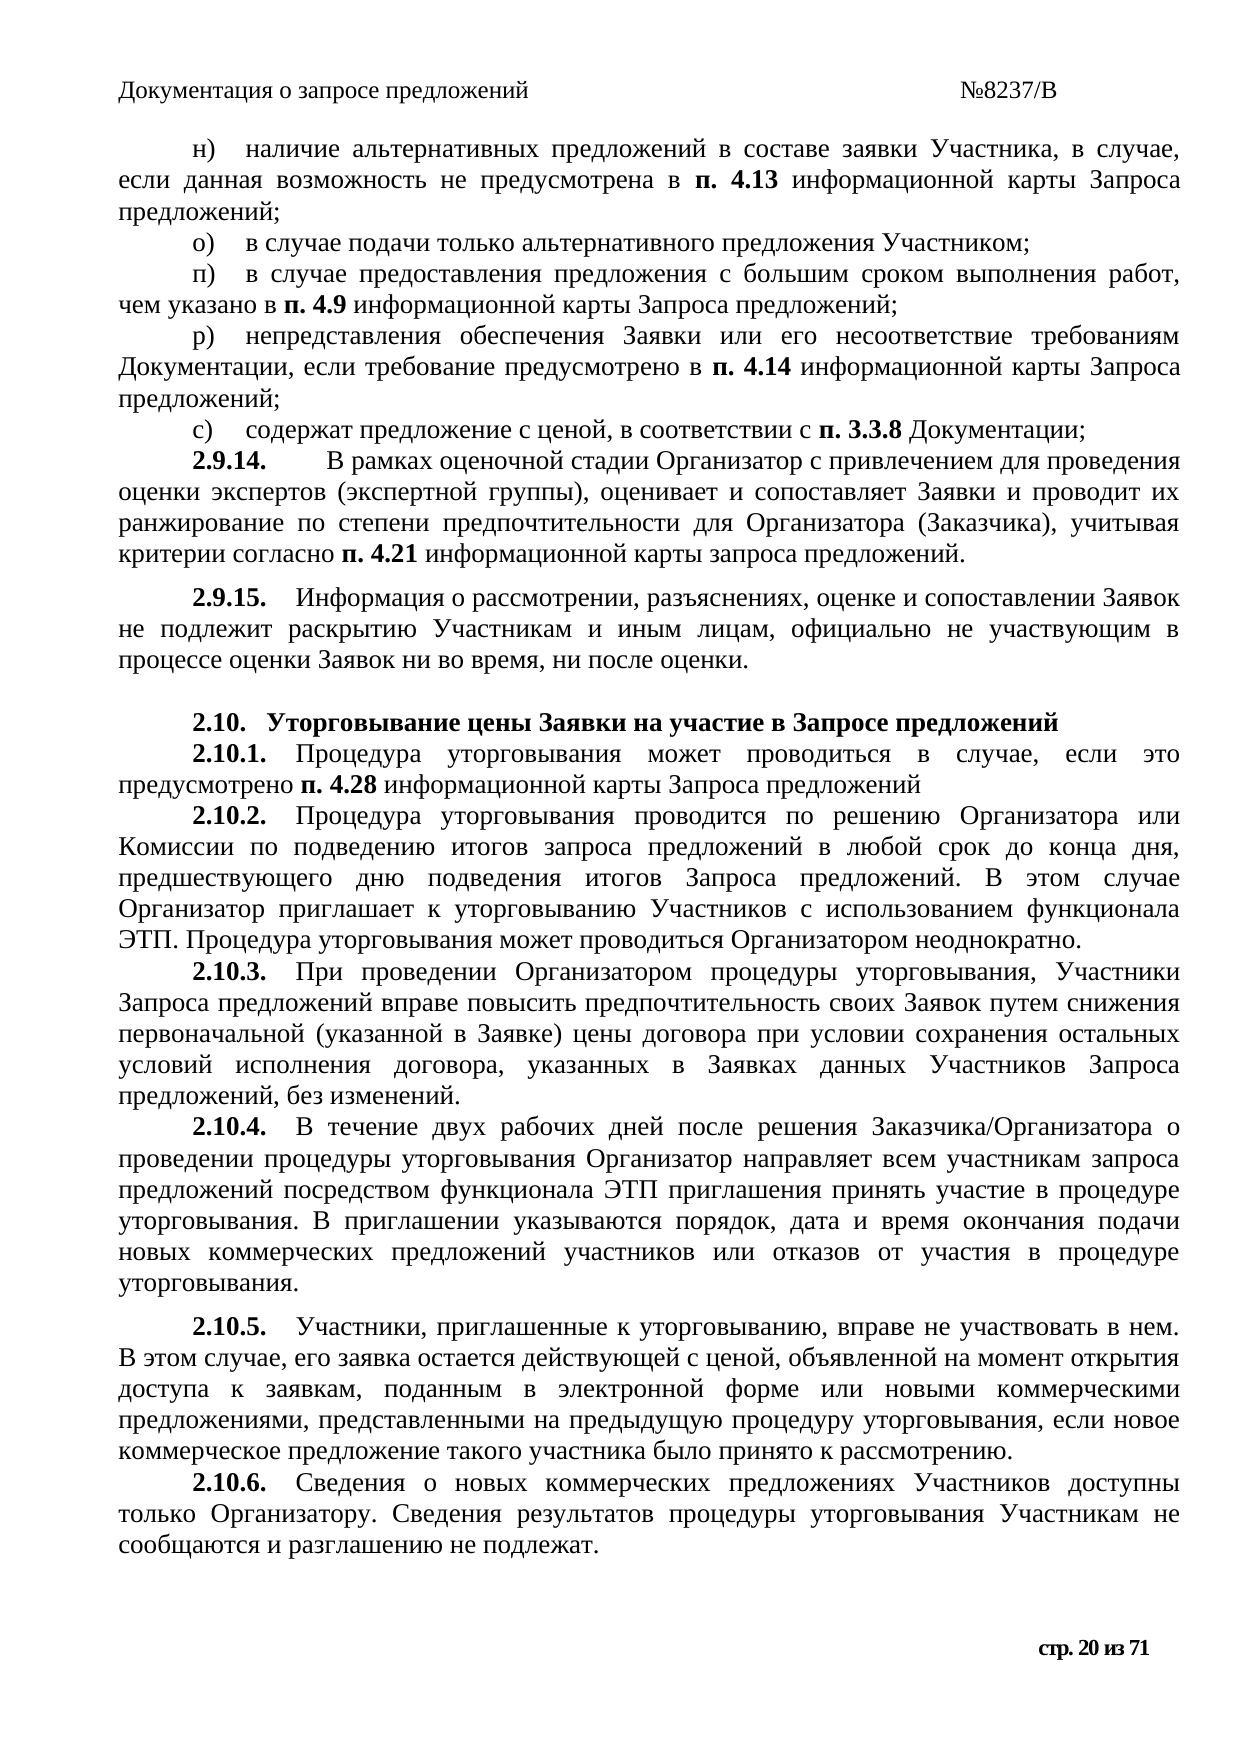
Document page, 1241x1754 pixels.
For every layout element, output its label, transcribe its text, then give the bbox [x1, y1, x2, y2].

list Сведения о новых коммерческих предложениях Участников доступны только Организатору. Сведения результатов процедуры уторговывания Участникам не сообщаются и разглашению не подлежат. [118, 1466, 1181, 1559]
list Информация о рассмотрении, разъяснениях, оценке и сопоставлении Заявок не подлежит раскрытию Участникам и иным лицам, официально не участвующим в процессе оценки Заявок ни во время, ни после оценки. [118, 581, 1181, 674]
list Участники, приглашенные к уторговыванию, вправе не участвовать в нем. В этом случае, его заявка остается действующей с ценой, объявленной на момент открытия доступа к заявкам, поданным в электронной форме или новыми коммерческими предложениями, представленными на предыдущую процедуру уторговывания, если новое коммерческое предложение такого участника было принято к рассмотрению. [118, 1310, 1181, 1466]
list Процедура уторговывания может проводиться в случае, если это предусмотрено п. 4.28 информационной карты Запроса предложений [118, 737, 1181, 799]
list При проведении Организатором процедуры уторговывания, Участники Запроса предложений вправе повысить предпочтительность своих Заявок путем снижения первоначальной (указанной в Заявке) цены договора при условии сохранения остальных условий исполнения договора, указанных в Заявках данных Участников Запроса предложений, без изменений. [118, 955, 1181, 1111]
list Процедура уторговывания проводится по решению Организатора или Комиссии по подведению итогов запроса предложений в любой срок до конца дня, предшествующего дню подведения итогов Запроса предложений. В этом случае Организатор приглашает к уторговыванию Участников с использованием функционала ЭТП. Процедура уторговывания может проводиться Организатором неоднократно. [118, 799, 1181, 955]
text В рамках оценочной стадии Организатор с привлечением для проведения оценки экспертов (экспертной группы), оценивает и сопоставляет Заявки и проводит их ранжирование по степени предпочтительности для Организатора (Заказчика), учитывая критерии согласно п. 4.21 информационной карты запроса предложений. [118, 444, 1181, 568]
list В течение двух рабочих дней после решения Заказчика/Организатора о проведении процедуры уторговывания Организатор направляет всем участникам запроса предложений посредством функционала ЭТП приглашения принять участие в процедуре уторговывания. В приглашении указываются порядок, дата и время окончания подачи новых коммерческих предложений участников или отказов от участия в процедуре уторговывания. [118, 1111, 1181, 1297]
subtitle Уторговывание цены Заявки на участие в Запросе предложений [118, 706, 1181, 737]
list содержат предложение с ценой, в соответствии с п. 3.3.8 Документации; [118, 413, 1181, 444]
list наличие альтернативных предложений в составе заявки Участника, в случае, если данная возможность не предусмотрена в п. 4.13 информационной карты Запроса предложений; [118, 132, 1181, 226]
list в случае подачи только альтернативного предложения Участником; [118, 226, 1181, 257]
list в случае предоставления предложения с большим сроком выполнения работ, чем указано в п. 4.9 информационной карты Запроса предложений; [118, 257, 1181, 319]
list непредставления обеспечения Заявки или его несоответствие требованиям Документации, если требование предусмотрено в п. 4.14 информационной карты Запроса предложений; [118, 319, 1181, 413]
